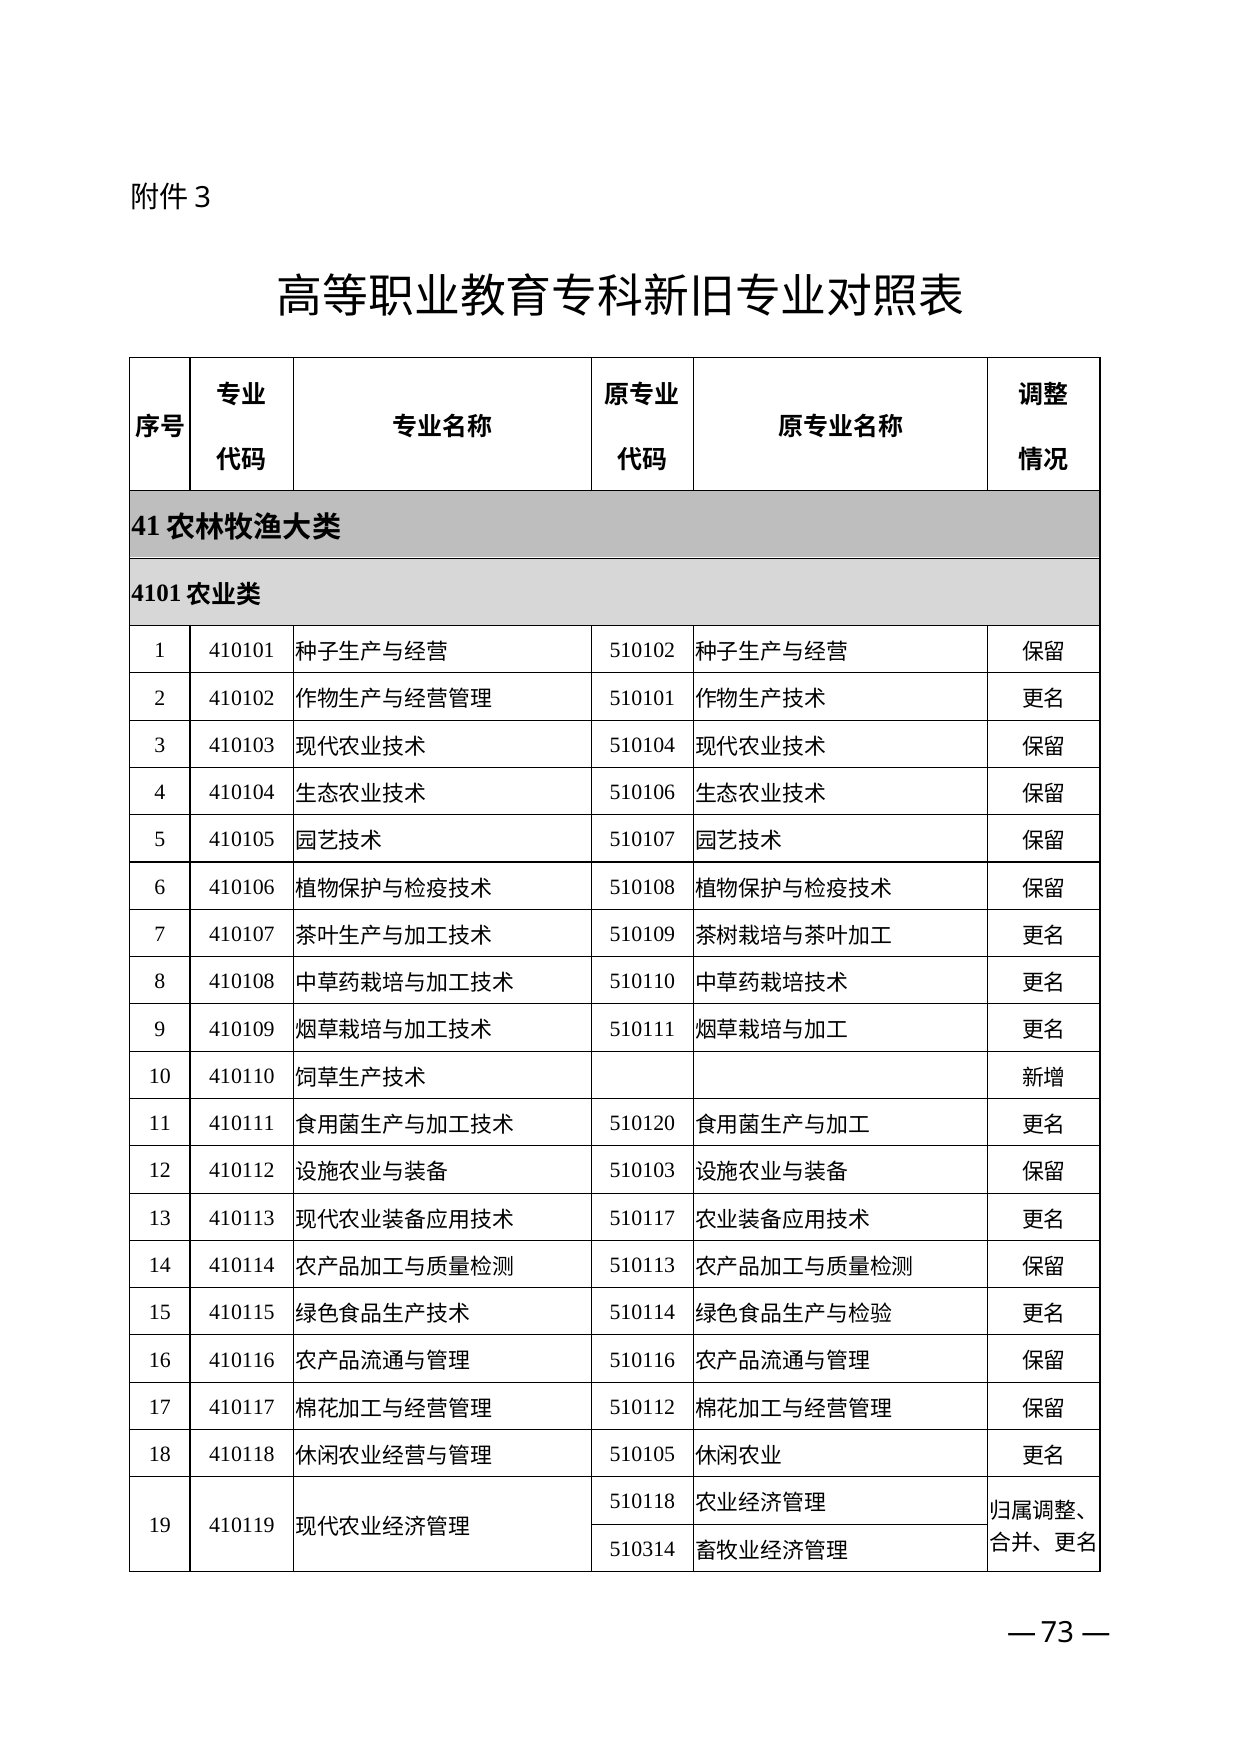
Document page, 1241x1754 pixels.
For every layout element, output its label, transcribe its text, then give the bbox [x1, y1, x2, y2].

table_cell 保留 [988, 815, 1099, 861]
text 附件3 [130, 162, 1110, 227]
table_cell 保留 [988, 626, 1099, 672]
table_cell 410103 [191, 721, 293, 767]
table_cell 41农林牧渔大类 [130, 491, 1099, 557]
table_cell 饲草生产技术 [294, 1052, 591, 1098]
table_cell 510116 [592, 1335, 693, 1382]
table_cell 设施农业与装备 [294, 1146, 591, 1192]
table_cell 14 [130, 1241, 189, 1287]
table_cell 绿色食品生产技术 [294, 1288, 591, 1334]
table_cell 510113 [592, 1241, 693, 1287]
table_cell 510109 [592, 910, 693, 956]
table_cell 保留 [988, 1146, 1099, 1192]
table_cell 1 [130, 626, 189, 672]
table_cell 保留 [988, 768, 1099, 814]
table_header 序号 [130, 358, 189, 490]
table_cell 植物保护与检疫技术 [294, 863, 591, 909]
table_cell 18 [130, 1430, 189, 1476]
table_cell 生态农业技术 [694, 768, 987, 814]
table_header 调整 情况 [988, 358, 1099, 490]
table_cell 11 [130, 1099, 189, 1145]
table_cell 保留 [988, 1383, 1099, 1429]
table_cell 保留 [988, 863, 1099, 909]
table_cell 农产品流通与管理 [694, 1335, 987, 1382]
table_cell 更名 [988, 1288, 1099, 1334]
table_cell 农业经济管理 [694, 1477, 987, 1523]
table_cell 510114 [592, 1288, 693, 1334]
table_cell 510107 [592, 815, 693, 861]
table_header 原专业名称 [694, 358, 987, 490]
table_cell 更名 [988, 1194, 1099, 1240]
table_cell 绿色食品生产与检验 [694, 1288, 987, 1334]
table_cell 棉花加工与经营管理 [294, 1383, 591, 1429]
table_cell 茶树栽培与茶叶加工 [694, 910, 987, 956]
table_cell 2 [130, 673, 189, 719]
table_cell 510103 [592, 1146, 693, 1192]
table_cell 410117 [191, 1383, 293, 1429]
table_cell 510101 [592, 673, 693, 719]
table_cell 9 [130, 1004, 189, 1051]
table_cell 410115 [191, 1288, 293, 1334]
table_cell 510118 [592, 1477, 693, 1523]
table_cell 410112 [191, 1146, 293, 1192]
table_cell 畜牧业经济管理 [694, 1525, 987, 1571]
table_cell 园艺技术 [294, 815, 591, 861]
table_cell 510314 [592, 1525, 693, 1571]
table_cell 19 [130, 1477, 189, 1571]
table_cell 现代农业技术 [694, 721, 987, 767]
table_cell [592, 1052, 693, 1098]
table_header 专业名称 [294, 358, 591, 490]
table_cell 园艺技术 [694, 815, 987, 861]
table_cell 15 [130, 1288, 189, 1334]
table_cell 410111 [191, 1099, 293, 1145]
table_cell 510102 [592, 626, 693, 672]
table_cell 6 [130, 863, 189, 909]
table_cell 新增 [988, 1052, 1099, 1098]
text 高等职业教育专科新旧专业对照表 [130, 243, 1110, 341]
table_cell 410113 [191, 1194, 293, 1240]
table_cell 410107 [191, 910, 293, 956]
table_cell 棉花加工与经营管理 [694, 1383, 987, 1429]
table_cell 中草药栽培技术 [694, 957, 987, 1003]
table_cell 510110 [592, 957, 693, 1003]
table_cell 现代农业装备应用技术 [294, 1194, 591, 1240]
table_cell 中草药栽培与加工技术 [294, 957, 591, 1003]
table_cell 归属调整、合并、更名 [988, 1477, 1099, 1571]
table_cell 更名 [988, 1430, 1099, 1476]
table_cell 烟草栽培与加工技术 [294, 1004, 591, 1051]
table_cell 设施农业与装备 [694, 1146, 987, 1192]
table_cell 12 [130, 1146, 189, 1192]
table_cell 410102 [191, 673, 293, 719]
table_cell 410110 [191, 1052, 293, 1098]
table_cell 更名 [988, 910, 1099, 956]
table_cell 410106 [191, 863, 293, 909]
table_cell 410119 [191, 1477, 293, 1571]
table_cell 生态农业技术 [294, 768, 591, 814]
table_cell 农业装备应用技术 [694, 1194, 987, 1240]
table_cell 510104 [592, 721, 693, 767]
table_cell 作物生产与经营管理 [294, 673, 591, 719]
table_cell 410108 [191, 957, 293, 1003]
table_cell 410116 [191, 1335, 293, 1382]
table_cell 作物生产技术 [694, 673, 987, 719]
table_cell 休闲农业经营与管理 [294, 1430, 591, 1476]
table_cell 510106 [592, 768, 693, 814]
table_cell 5 [130, 815, 189, 861]
table_cell 8 [130, 957, 189, 1003]
table_cell 16 [130, 1335, 189, 1382]
table_cell 10 [130, 1052, 189, 1098]
table_cell 4 [130, 768, 189, 814]
table_cell 410109 [191, 1004, 293, 1051]
table_cell 保留 [988, 1335, 1099, 1382]
table_cell 3 [130, 721, 189, 767]
table_cell 410104 [191, 768, 293, 814]
table_cell 食用菌生产与加工技术 [294, 1099, 591, 1145]
table_cell 410114 [191, 1241, 293, 1287]
table_cell 510111 [592, 1004, 693, 1051]
table_cell 现代农业技术 [294, 721, 591, 767]
table_cell 农产品加工与质量检测 [694, 1241, 987, 1287]
table_cell 17 [130, 1383, 189, 1429]
table_cell 410105 [191, 815, 293, 861]
table_cell 植物保护与检疫技术 [694, 863, 987, 909]
table_cell 休闲农业 [694, 1430, 987, 1476]
table_cell 食用菌生产与加工 [694, 1099, 987, 1145]
table_cell 13 [130, 1194, 189, 1240]
table_cell 510112 [592, 1383, 693, 1429]
table_cell 7 [130, 910, 189, 956]
table_cell 510117 [592, 1194, 693, 1240]
table_cell 种子生产与经营 [694, 626, 987, 672]
table_cell 410118 [191, 1430, 293, 1476]
table_cell 510108 [592, 863, 693, 909]
table_cell 现代农业经济管理 [294, 1477, 591, 1571]
table_cell 茶叶生产与加工技术 [294, 910, 591, 956]
table_cell 410101 [191, 626, 293, 672]
table_cell 更名 [988, 1004, 1099, 1051]
table_cell 保留 [988, 721, 1099, 767]
table_cell 农产品流通与管理 [294, 1335, 591, 1382]
table_cell 农产品加工与质量检测 [294, 1241, 591, 1287]
table_cell 种子生产与经营 [294, 626, 591, 672]
table_cell 更名 [988, 1099, 1099, 1145]
table_cell [694, 1052, 987, 1098]
table_cell 烟草栽培与加工 [694, 1004, 987, 1051]
table_header 原专业 代码 [592, 358, 693, 490]
table_header 专业 代码 [191, 358, 293, 490]
table_cell 510120 [592, 1099, 693, 1145]
table_cell 更名 [988, 957, 1099, 1003]
table_cell 更名 [988, 673, 1099, 719]
table_cell 保留 [988, 1241, 1099, 1287]
table_cell 4101农业类 [130, 559, 1099, 625]
table_cell 510105 [592, 1430, 693, 1476]
